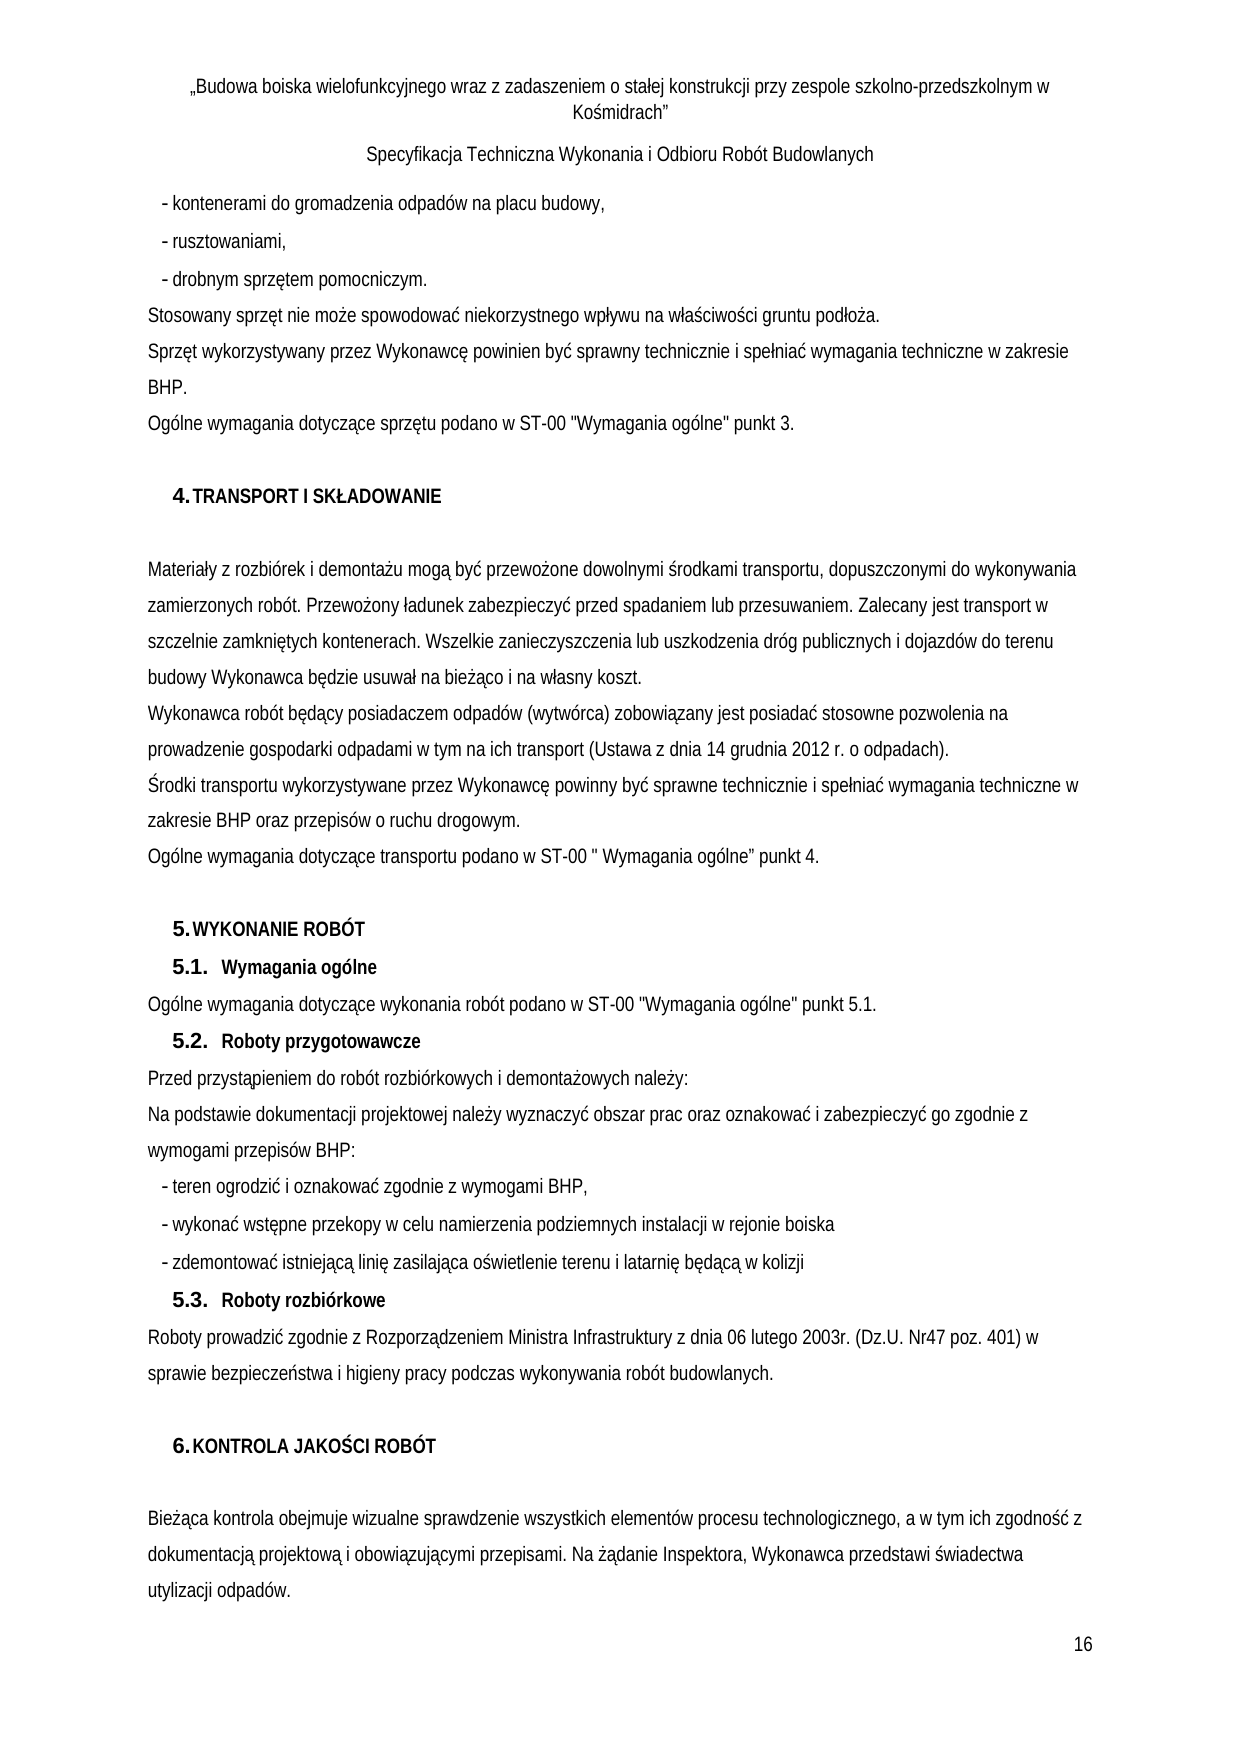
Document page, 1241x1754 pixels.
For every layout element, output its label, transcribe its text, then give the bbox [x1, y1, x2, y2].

list zdemontować istniejącą linię zasilająca oświetlenie terenu i latarnię będącą w kolizji [161, 1249, 1093, 1274]
text Przed przystąpieniem do robót rozbiórkowych i demontażowych należy: [148, 1066, 1093, 1089]
list KONTROLA JAKOŚCI ROBÓT [172, 1432, 1093, 1458]
list rusztowaniami, [161, 228, 1093, 253]
text Stosowany sprzęt nie może spowodować niekorzystnego wpływu na właściwości gruntu podłoża. [148, 303, 1093, 327]
list teren ogrodzić i oznakować zgodnie z wymogami BHP, [161, 1173, 1093, 1199]
list Roboty rozbiórkowe [172, 1287, 1093, 1312]
list Wymagania ogólne [172, 954, 1093, 979]
text Na podstawie dokumentacji projektowej należy wyznaczyć obszar prac oraz oznakować i zabezpieczyć go zgodnie z wymogami przepisów BHP: [148, 1102, 1093, 1161]
text Materiały z rozbiórek i demontażu mogą być przewożone dowolnymi środkami transportu, dopuszczonymi do wykonywania zamierzonych robót. Przewożony ładunek zabezpieczyć przed spadaniem lub przesuwaniem. Zalecany jest transport w szczelnie zamkniętych kontenerach. Wszelkie zanieczyszczenia lub uszkodzenia dróg publicznych i dojazdów do terenu budowy Wykonawca będzie usuwał na bieżąco i na własny koszt. [148, 557, 1093, 689]
list wykonać wstępne przekopy w celu namierzenia podziemnych instalacji w rejonie boiska [161, 1211, 1093, 1236]
text Wykonawca robót będący posiadaczem odpadów (wytwórca) zobowiązany jest posiadać stosowne pozwolenia na prowadzenie gospodarki odpadami w tym na ich transport (Ustawa z dnia 14 grudnia 2012 r. o odpadach). [148, 701, 1093, 761]
list kontenerami do gromadzenia odpadów na placu budowy, [161, 190, 1093, 215]
text Środki transportu wykorzystywane przez Wykonawcę powinny być sprawne technicznie i spełniać wymagania techniczne w zakresie BHP oraz przepisów o ruchu drogowym. [148, 772, 1093, 832]
text Ogólne wymagania dotyczące wykonania robót podano w ST-00 "Wymagania ogólne" punkt 5.1. [148, 992, 1093, 1016]
list Roboty przygotowawcze [172, 1028, 1093, 1053]
list drobnym sprzętem pomocniczym. [161, 266, 1093, 291]
list TRANSPORT I SKŁADOWANIE [172, 483, 1093, 508]
text Ogólne wymagania dotyczące transportu podano w ST-00 " Wymagania ogólne” punkt 4. [148, 844, 1093, 868]
text Sprzęt wykorzystywany przez Wykonawcę powinien być sprawny technicznie i spełniać wymagania techniczne w zakresie BHP. [148, 339, 1093, 399]
text Bieżąca kontrola obejmuje wizualne sprawdzenie wszystkich elementów procesu technologicznego, a w tym ich zgodność z dokumentacją projektową i obowiązującymi przepisami. Na żądanie Inspektora, Wykonawca przedstawi świadectwa utylizacji odpadów. [148, 1506, 1093, 1602]
text Ogólne wymagania dotyczące sprzętu podano w ST-00 "Wymagania ogólne" punkt 3. [148, 411, 1093, 435]
list WYKONANIE ROBÓT [172, 916, 1093, 941]
text Roboty prowadzić zgodnie z Rozporządzeniem Ministra Infrastruktury z dnia 06 lutego 2003r. (Dz.U. Nr47 poz. 401) w sprawie bezpieczeństwa i higieny pracy podczas wykonywania robót budowlanych. [148, 1325, 1093, 1384]
